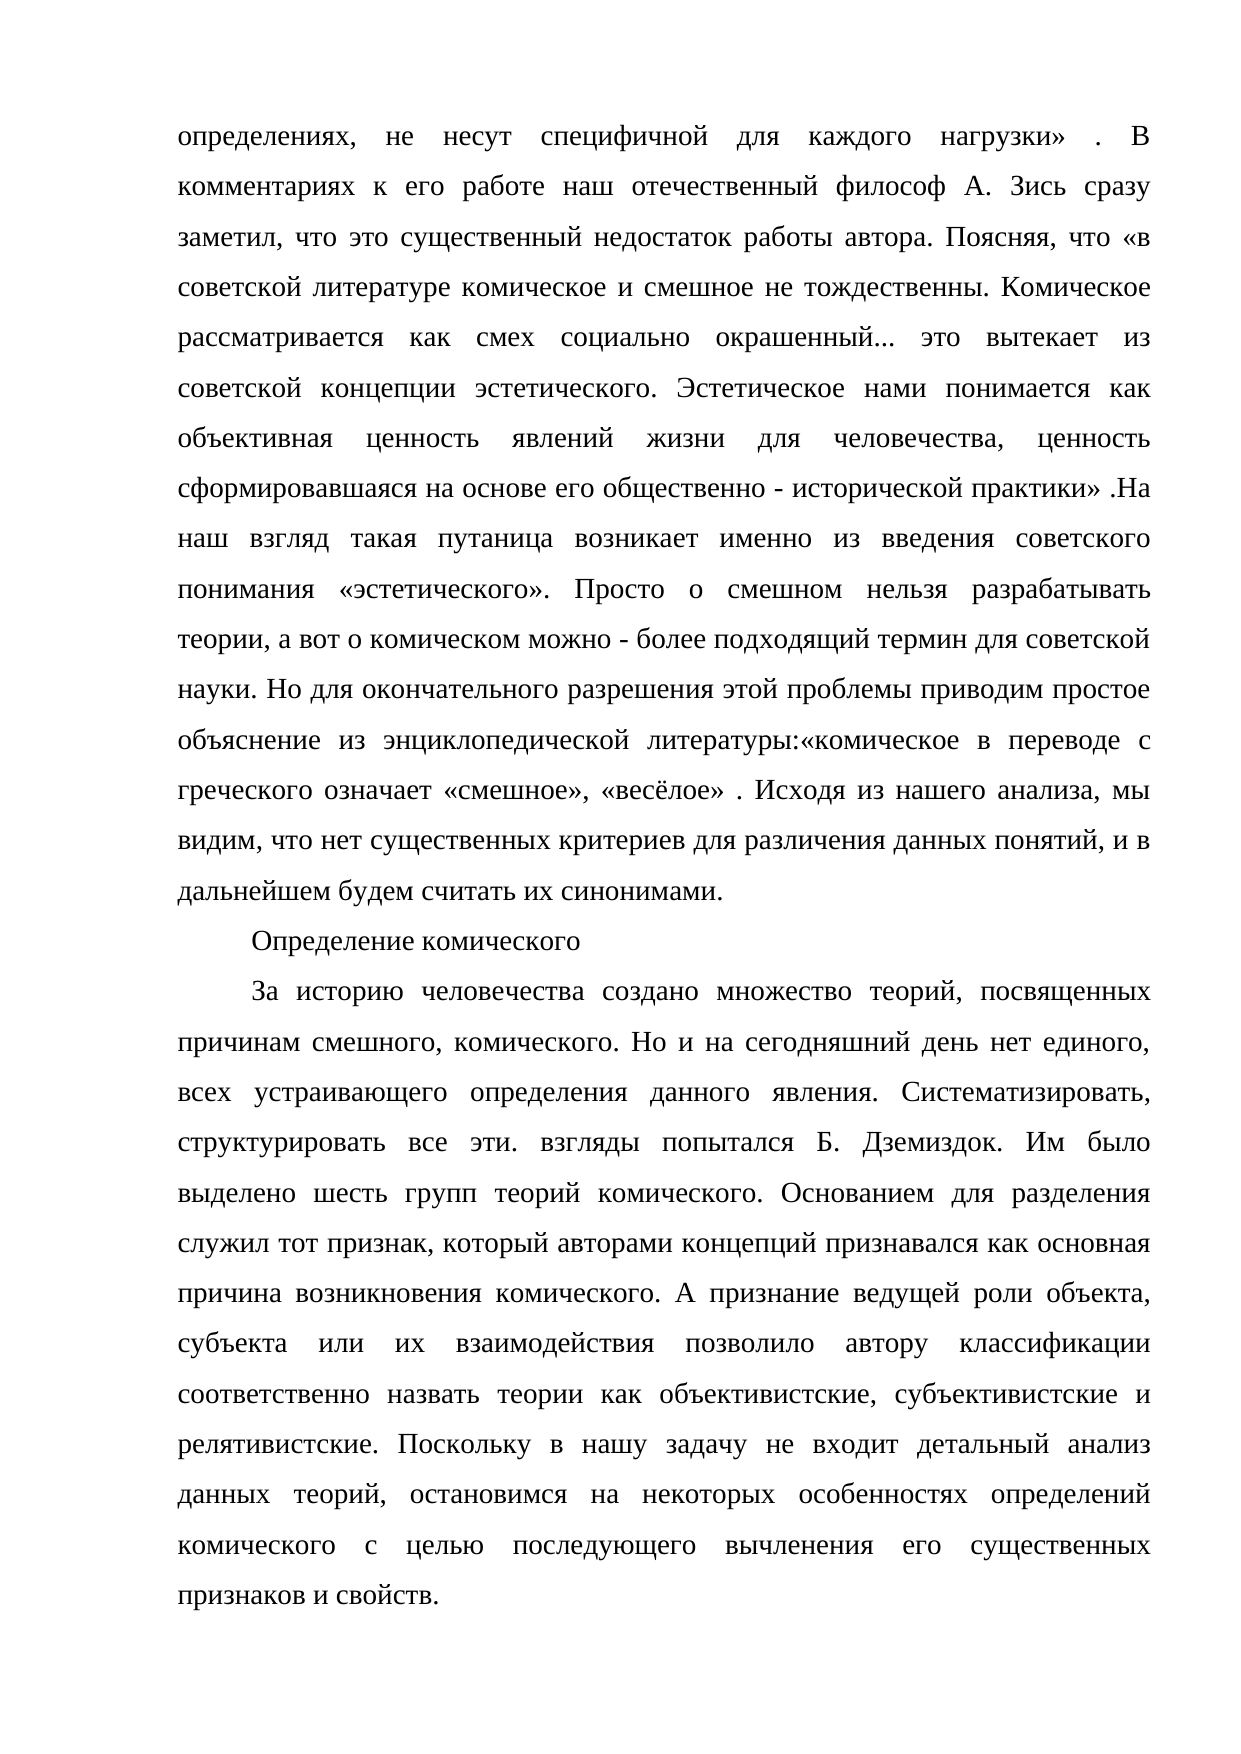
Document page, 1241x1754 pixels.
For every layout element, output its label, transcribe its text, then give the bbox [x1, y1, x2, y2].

text За историю человечества создано множество теорий, посвященных причинам смешного, комического. Но и на сегодняшний день нет единого, всех устраивающего определения данного явления. Систематизировать, структурировать все эти. взгляды попытался Б. Дземиздок. Им было выделено шесть групп теорий комического. Основанием для разделения служил тот признак, который авторами концепций признавался как основная причина возникновения комического. А признание ведущей роли объекта, субъекта или их взаимодействия позволило автору классификации соответственно назвать теории как объективистские, субъективистские и релятивистские. Поскольку в нашу задачу не входит детальный анализ данных теорий, остановимся на некоторых особенностях определений комического с целью последующего вычленения его существенных признаков и свойств. [177, 973, 1152, 1611]
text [177, 118, 1152, 906]
text Определение комического [177, 923, 1152, 957]
